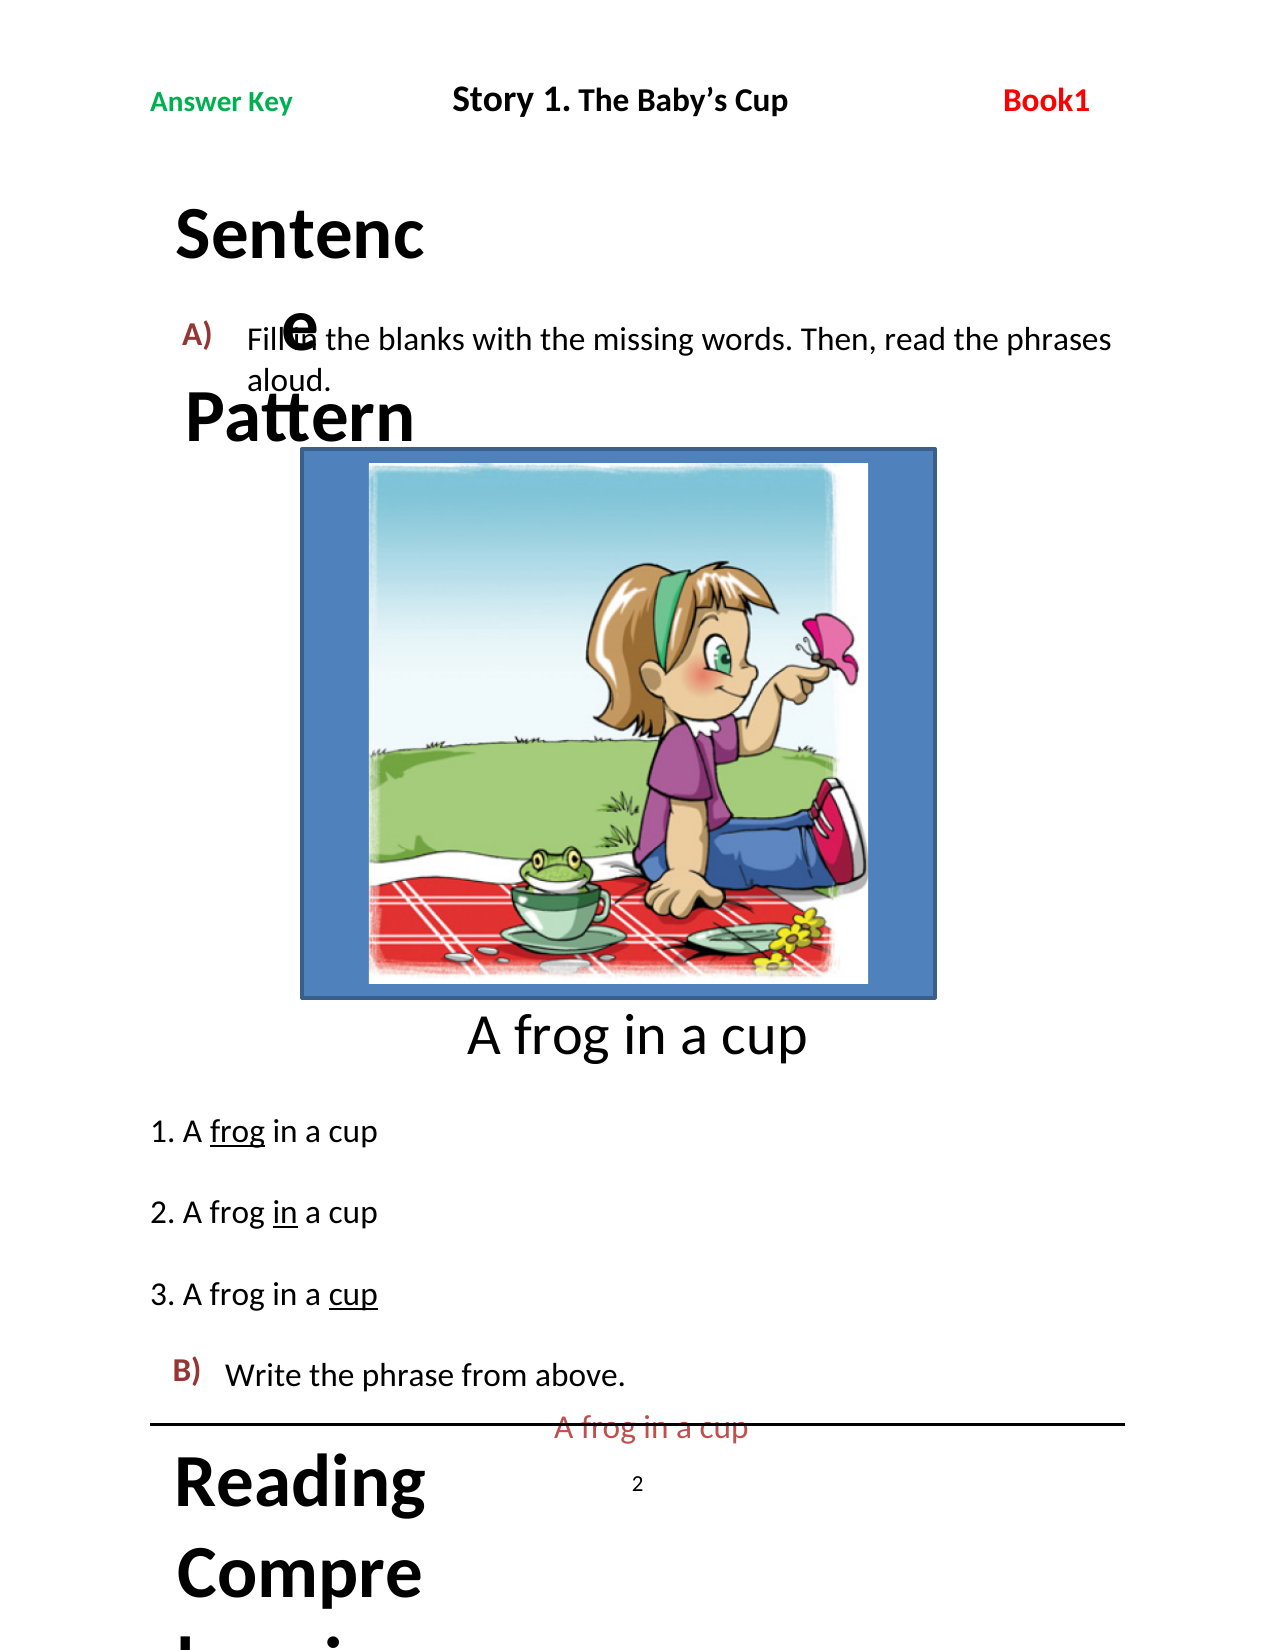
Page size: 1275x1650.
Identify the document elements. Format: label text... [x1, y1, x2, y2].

text 1. A frog in a cup [150, 1110, 1125, 1151]
text 3. A frog in a cup [150, 1273, 1125, 1313]
text Fill in the blanks with the missing words. Then, read the phrases aloud. [150, 318, 1125, 399]
text 2. A frog in a cup [150, 1191, 1125, 1232]
text A frog in a cup [150, 998, 1125, 1069]
text Write the phrase from above. [150, 1354, 1125, 1395]
